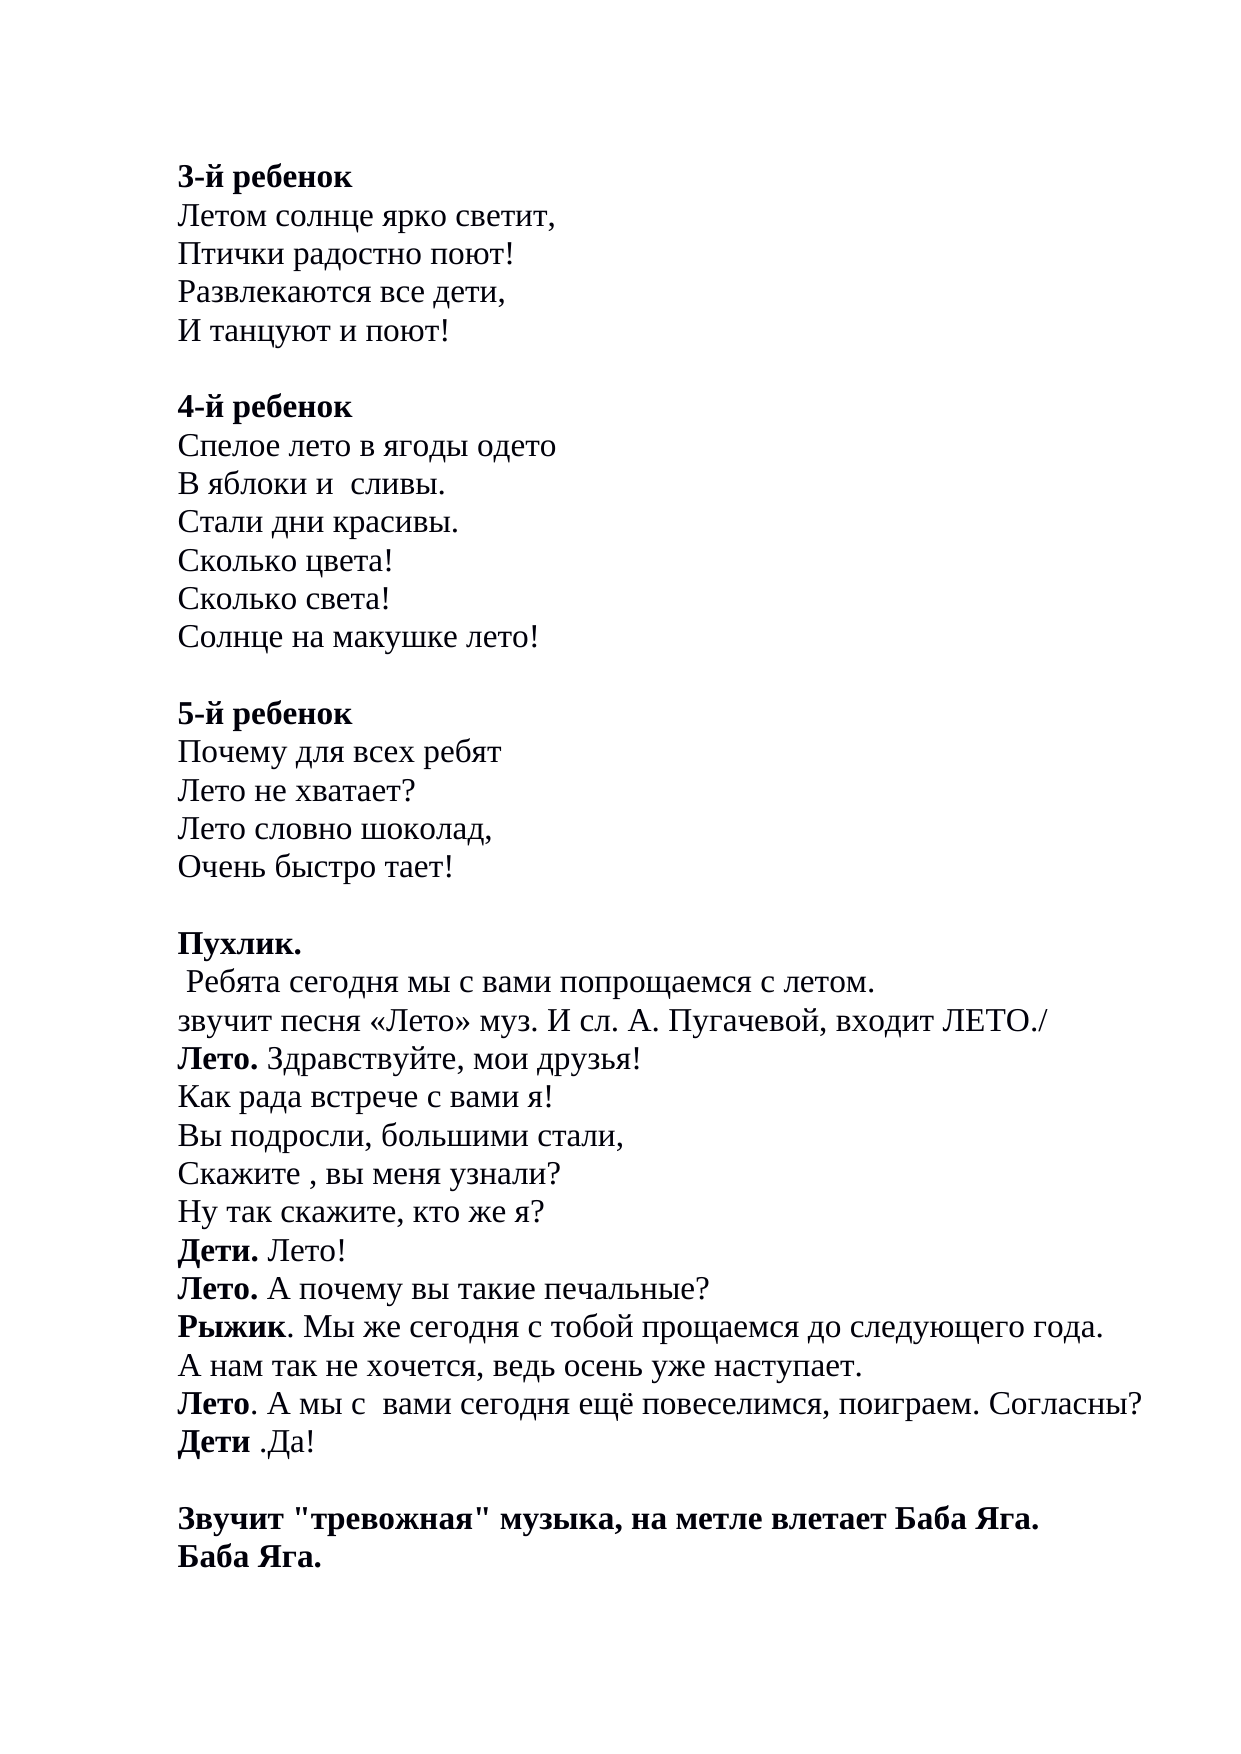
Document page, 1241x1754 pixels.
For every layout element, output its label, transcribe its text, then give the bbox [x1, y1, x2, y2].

text Лето. Здравствуйте, мои друзья! [177, 1038, 1152, 1076]
text звучит песня «Лето» муз. И сл. А. Пугачевой, входит ЛЕТО./ [177, 1000, 1152, 1038]
text Почему для всех ребят [177, 731, 1152, 770]
text Ребята сегодня мы с вами попрощаемся с летом. [177, 961, 1152, 1000]
text Очень быстро тает! [177, 846, 1152, 885]
text Ну так скажите, кто же я? [177, 1191, 1152, 1230]
text В яблоки и сливы. [177, 463, 1152, 501]
text Сколько цвета! [177, 540, 1152, 578]
text А нам так не хочется, ведь осень уже наступает. [177, 1345, 1152, 1383]
text И танцуют и поют! [177, 310, 1152, 348]
text 3-й ребенок [177, 156, 1152, 195]
text Дети .Да! [177, 1421, 1152, 1460]
text Стали дни красивы. [177, 501, 1152, 540]
text Вы подросли, большими стали, [177, 1115, 1152, 1153]
text Солнце на макушке лето! [177, 616, 1152, 655]
text Звучит "тревожная" музыка, на метле влетает Баба Яга. [177, 1498, 1152, 1536]
text Пухлик. [177, 923, 1152, 961]
text Развлекаются все дети, [177, 271, 1152, 310]
text Скажите , вы меня узнали? [177, 1153, 1152, 1191]
text Лето словно шоколад, [177, 808, 1152, 846]
text Летом солнце ярко светит, Птички радостно поют! [177, 195, 1152, 271]
text 5-й ребенок [177, 693, 1152, 731]
text Дети. Лето! [177, 1230, 1152, 1268]
text Сколько света! [177, 578, 1152, 616]
text 4-й ребенок [177, 386, 1152, 425]
text Спелое лето в ягоды одето [177, 425, 1152, 463]
text Лето. А почему вы такие печальные? [177, 1268, 1152, 1306]
text Как рада встрече с вами я! [177, 1076, 1152, 1115]
text Рыжик. Мы же сегодня с тобой прощаемся до следующего года. [177, 1306, 1152, 1345]
text Баба Яга. [177, 1536, 1152, 1575]
text Лето не хватает? [177, 770, 1152, 808]
text Лето. А мы с вами сегодня ещё повеселимся, поиграем. Согласны? [177, 1383, 1152, 1421]
